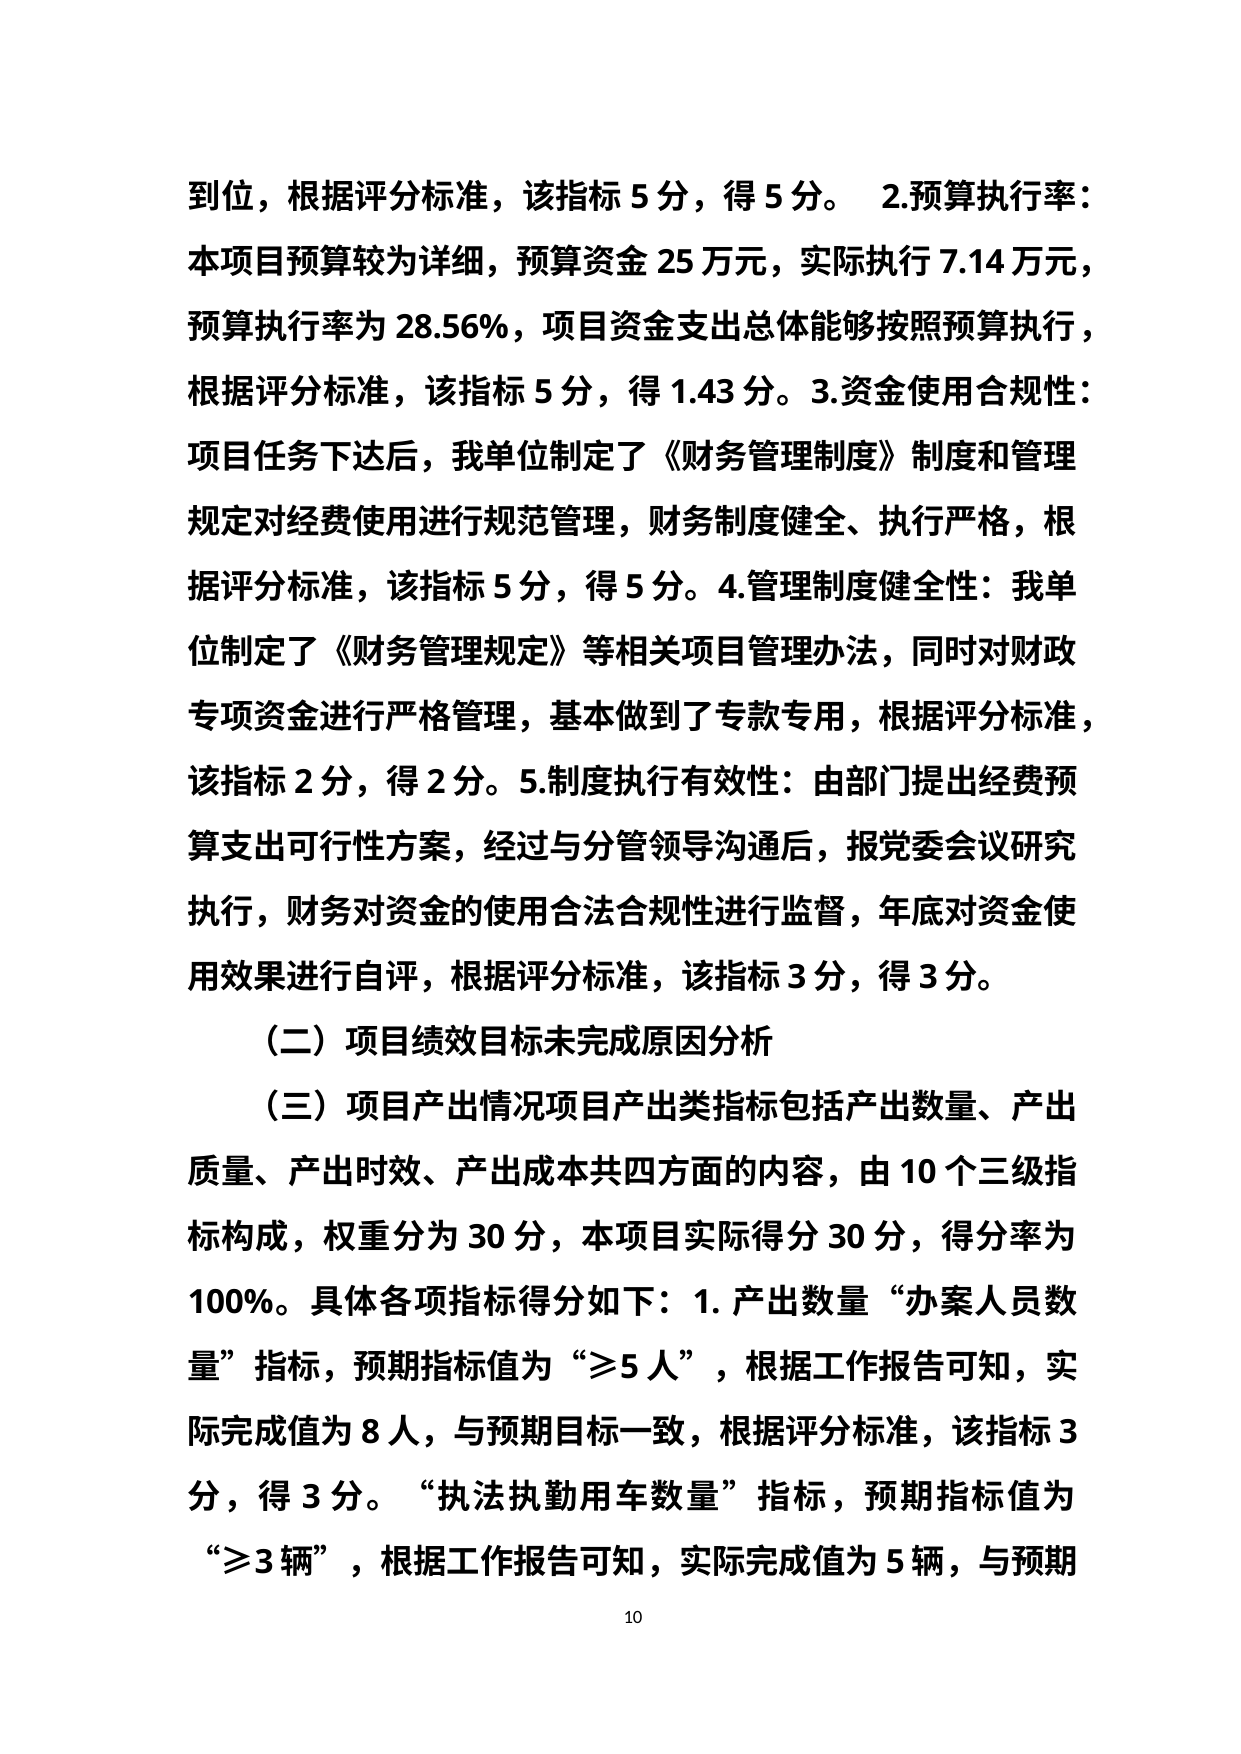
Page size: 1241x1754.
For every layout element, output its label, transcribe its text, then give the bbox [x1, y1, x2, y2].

text （二）项目绩效目标未完成原因分析 [187, 1007, 1078, 1072]
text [187, 1072, 1078, 1592]
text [187, 162, 1078, 1007]
